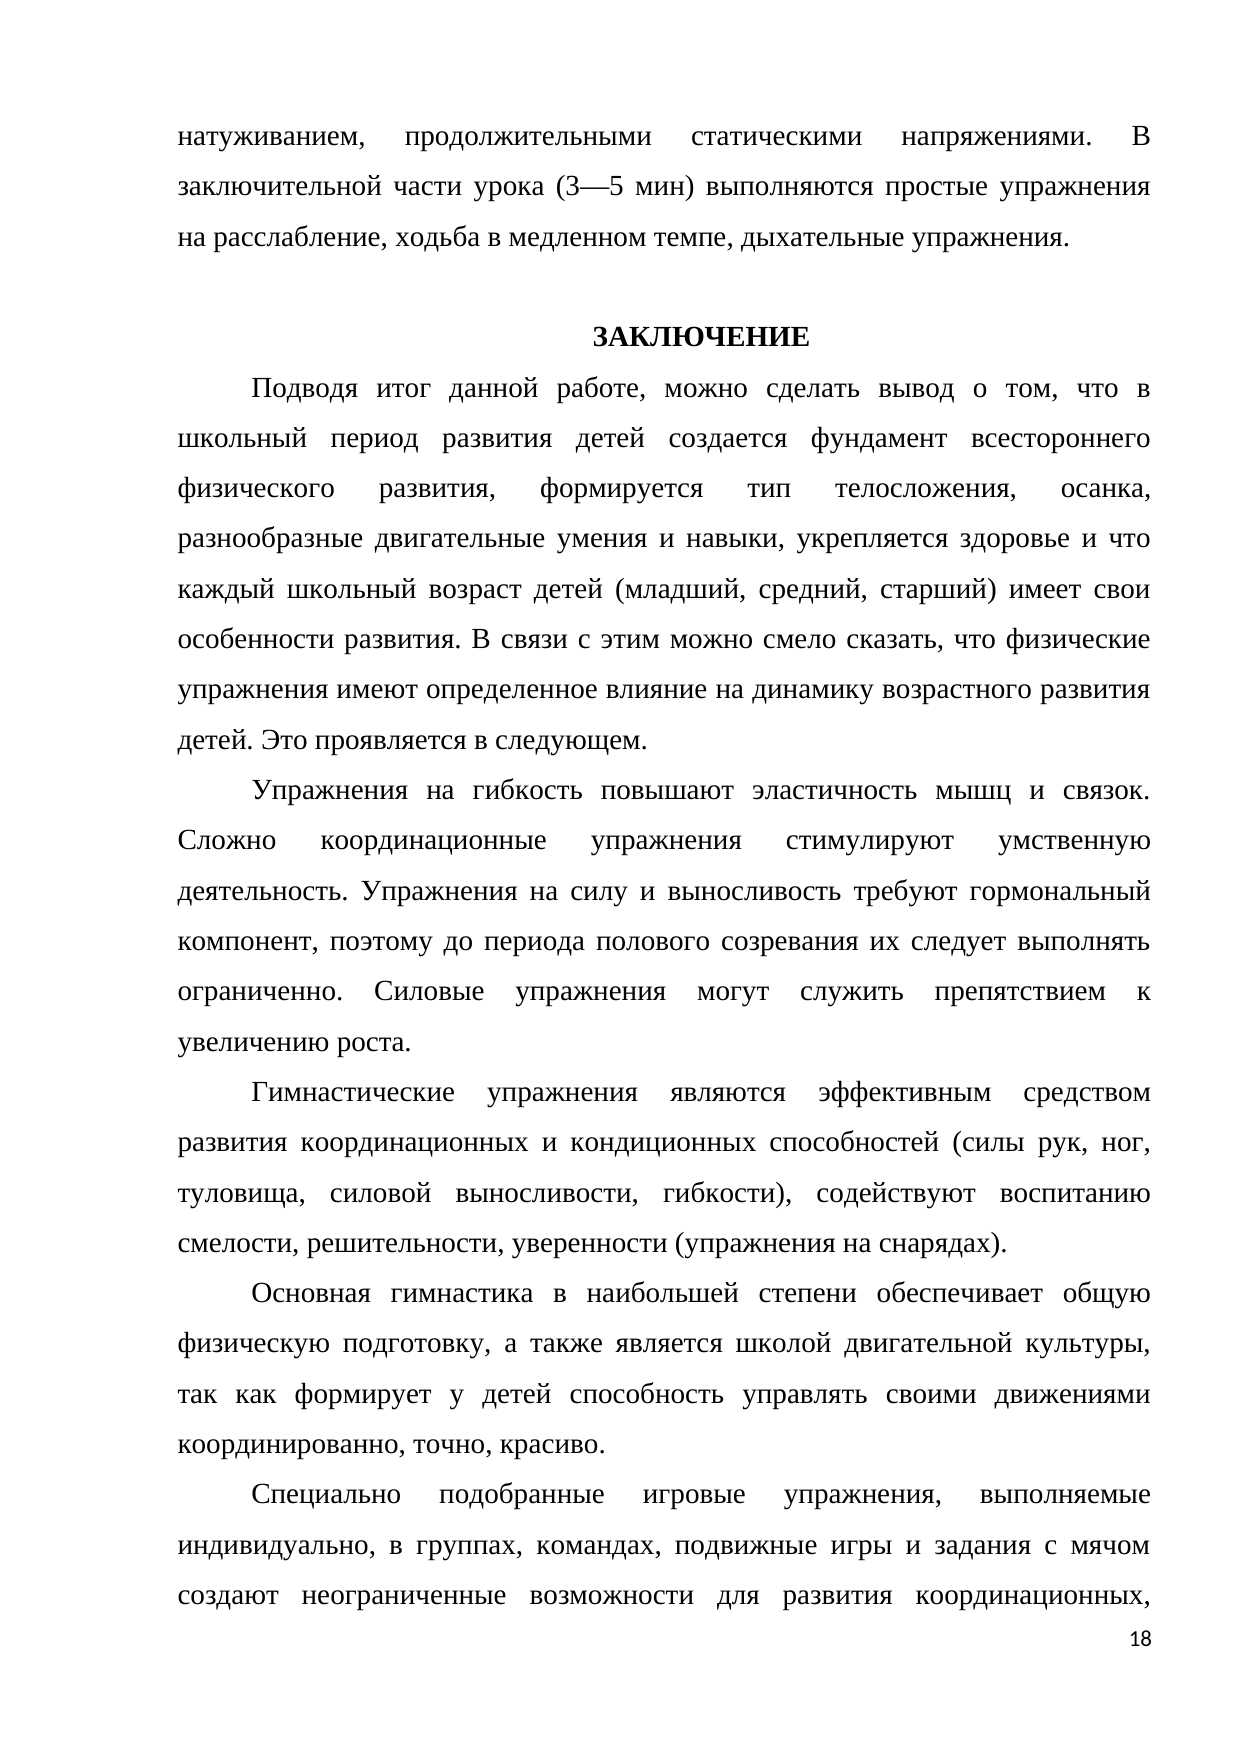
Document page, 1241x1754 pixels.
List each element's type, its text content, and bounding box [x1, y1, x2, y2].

text Гимнастические упражнения являются эффективным средством развития координационных и кондиционных способностей (силы рук, ног, туловища, силовой выносливости, гибкости), содействуют воспитанию смелости, решительности, уверенности (упражнения на снарядах). [177, 1074, 1152, 1258]
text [177, 1477, 1152, 1611]
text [177, 118, 1152, 252]
text Основная гимнастика в наибольшей степени обеспечивает общую физическую подготовку, а также является школой двигательной культуры, так как формирует у детей способность управлять своими движениями координированно, точно, красиво. [177, 1275, 1152, 1460]
text Упражнения на гибкость повышают эластичность мышц и связок. Сложно координационные упражнения стимулируют умственную деятельность. Упражнения на силу и выносливость требуют гормональный компонент, поэтому до периода полового созревания их следует выполнять ограниченно. Силовые упражнения могут служить препятствием к увеличению роста. [177, 772, 1152, 1057]
text Подводя итог данной работе, можно сделать вывод о том, что в школьный период развития детей создается фундамент всестороннего физического развития, формируется тип телосложения, осанка, разнообразные двигательные умения и навыки, укрепляется здоровье и что каждый школьный возраст детей (младший, средний, старший) имеет свои особенности развития. В связи с этим можно смело сказать, что физические упражнения имеют определенное влияние на динамику возрастного развития детей. Это проявляется в следующем. [177, 370, 1152, 755]
text ЗАКЛЮЧЕНИЕ [177, 319, 1152, 353]
